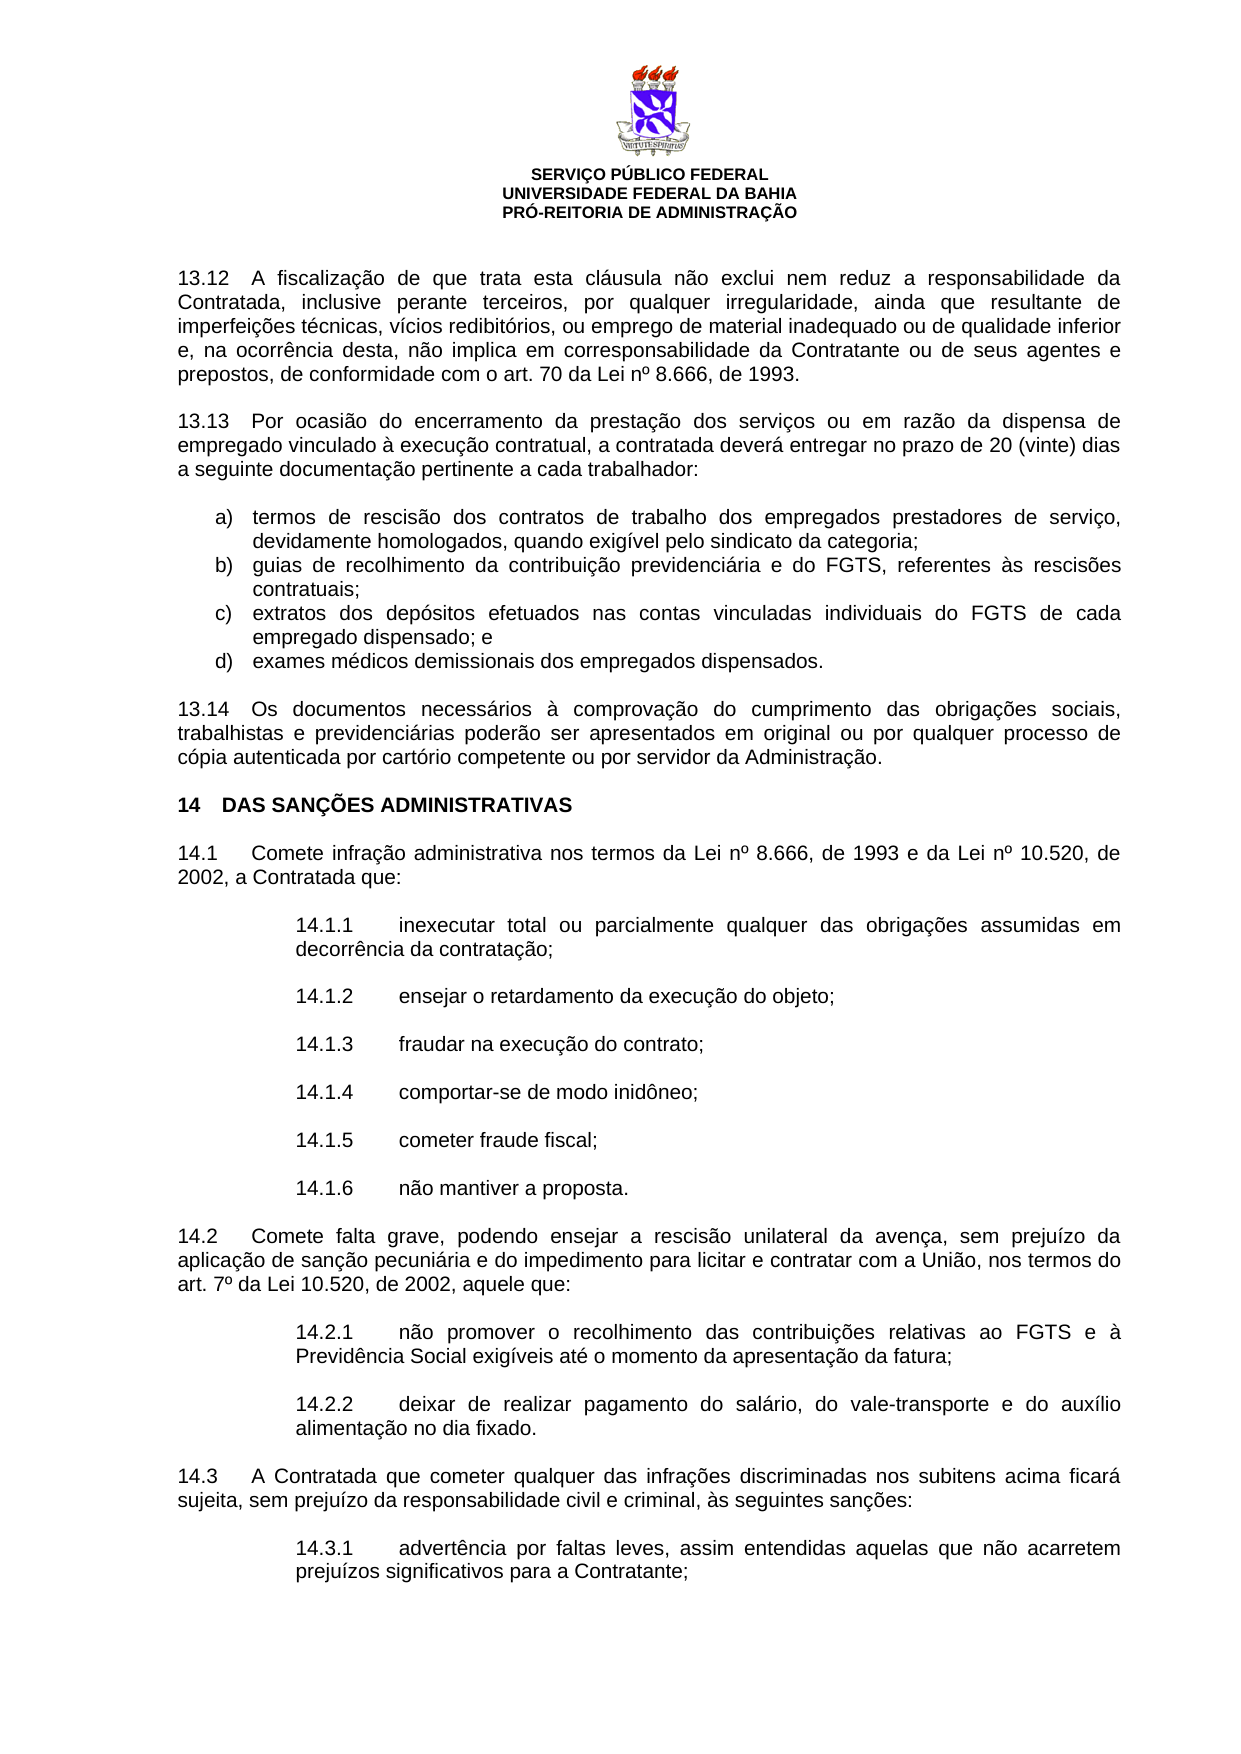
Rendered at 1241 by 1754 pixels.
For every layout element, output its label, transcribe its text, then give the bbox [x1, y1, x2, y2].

list exames médicos demissionais dos empregados dispensados. [215, 649, 1122, 673]
list ensejar o retardamento da execução do objeto; [295, 984, 1122, 1008]
list não promover o recolhimento das contribuições relativas ao FGTS e à Previdência Social exigíveis até o momento da apresentação da fatura; [295, 1320, 1122, 1368]
picture [616, 64, 691, 158]
list A fiscalização de que trata esta cláusula não exclui nem reduz a responsabilidade da Contratada, inclusive perante terceiros, por qualquer irregularidade, ainda que resultante de imperfeições técnicas, vícios redibitórios, ou emprego de material inadequado ou de qualidade inferior e, na ocorrência desta, não implica em corresponsabilidade da Contratante ou de seus agentes e prepostos, de conformidade com o art. 70 da Lei nº 8.666, de 1993. [177, 266, 1122, 385]
list extratos dos depósitos efetuados nas contas vinculadas individuais do FGTS de cada empregado dispensado; e [215, 601, 1122, 649]
list não mantiver a proposta. [295, 1176, 1122, 1200]
list A Contratada que cometer qualquer das infrações discriminadas nos subitens acima ficará sujeita, sem prejuízo da responsabilidade civil e criminal, às seguintes sanções: [177, 1463, 1122, 1511]
list termos de rescisão dos contratos de trabalho dos empregados prestadores de serviço, devidamente homologados, quando exigível pelo sindicato da categoria; [215, 505, 1122, 553]
list Comete infração administrativa nos termos da Lei nº 8.666, de 1993 e da Lei nº 10.520, de 2002, a Contratada que: [177, 841, 1122, 888]
list guias de recolhimento da contribuição previdenciária e do FGTS, referentes às rescisões contratuais; [215, 553, 1122, 601]
list Comete falta grave, podendo ensejar a rescisão unilateral da avença, sem prejuízo da aplicação de sanção pecuniária e do impedimento para licitar e contratar com a União, nos termos do art. 7º da Lei 10.520, de 2002, aquele que: [177, 1224, 1122, 1296]
list Os documentos necessários à comprovação do cumprimento das obrigações sociais, trabalhistas e previdenciárias poderão ser apresentados em original ou por qualquer processo de cópia autenticada por cartório competente ou por servidor da Administração. [177, 697, 1122, 769]
list cometer fraude fiscal; [295, 1128, 1122, 1152]
list fraudar na execução do contrato; [295, 1032, 1122, 1056]
list DAS SANÇÕES ADMINISTRATIVAS [177, 793, 1122, 817]
list inexecutar total ou parcialmente qualquer das obrigações assumidas em decorrência da contratação; [295, 912, 1122, 960]
list deixar de realizar pagamento do salário, do vale-transporte e do auxílio alimentação no dia fixado. [295, 1392, 1122, 1439]
list comportar-se de modo inidôneo; [295, 1080, 1122, 1104]
list Por ocasião do encerramento da prestação dos serviços ou em razão da dispensa de empregado vinculado à execução contratual, a contratada deverá entregar no prazo de 20 (vinte) dias a seguinte documentação pertinente a cada trabalhador: [177, 409, 1122, 481]
list advertência por faltas leves, assim entendidas aquelas que não acarretem prejuízos significativos para a Contratante; [295, 1535, 1122, 1583]
